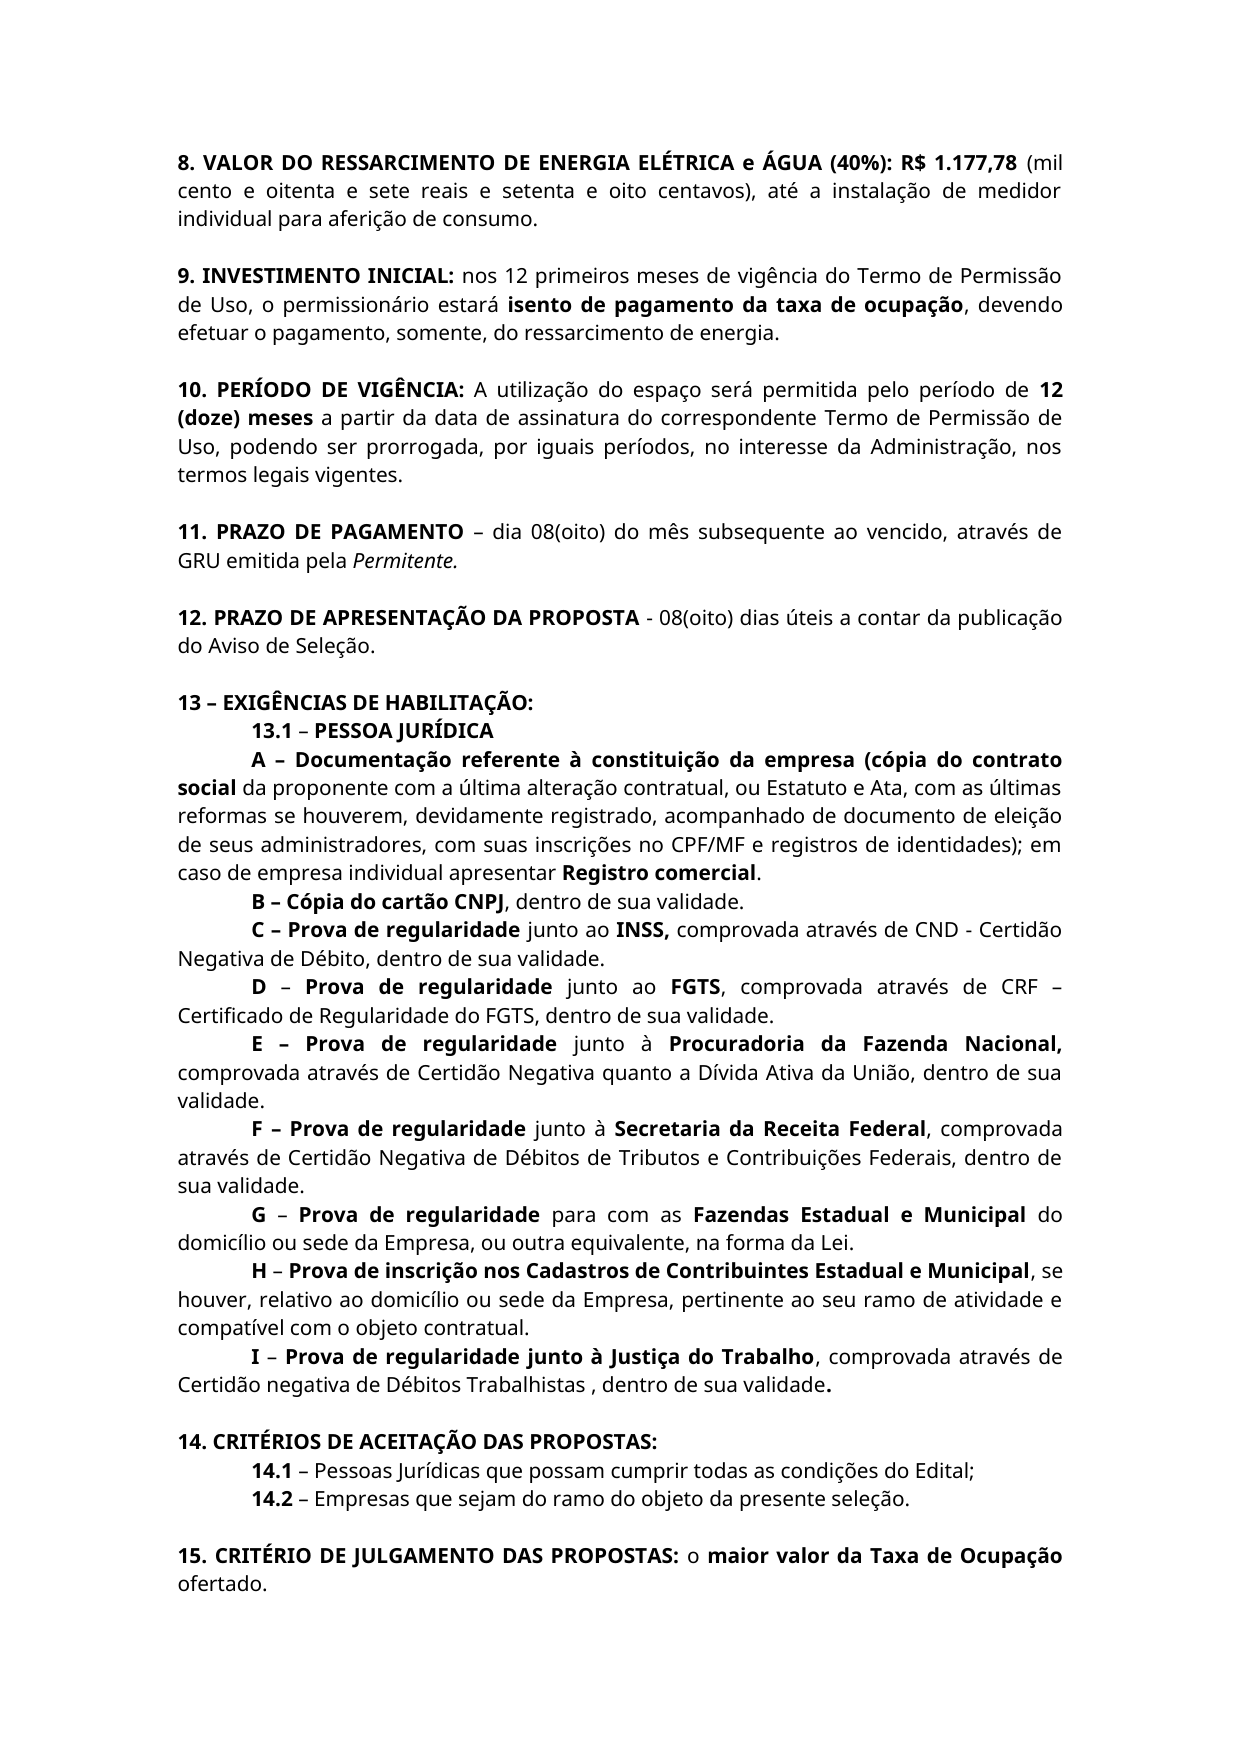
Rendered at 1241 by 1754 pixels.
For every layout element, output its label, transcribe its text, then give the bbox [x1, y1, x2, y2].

text A – Documentação referente à constituição da empresa (cópia do contrato social da proponente com a última alteração contratual, ou Estatuto e Ata, com as últimas reformas se houverem, devidamente registrado, acompanhado de documento de eleição de seus administradores, com suas inscrições no CPF/MF e registros de identidades); em caso de empresa individual apresentar Registro comercial. [177, 745, 1063, 887]
text C – Prova de regularidade junto ao INSS, comprovada através de CND - Certidão Negativa de Débito, dentro de sua validade. [177, 915, 1063, 972]
text B – Cópia do cartão CNPJ, dentro de sua validade. [177, 887, 1063, 915]
text 14.1 – Pessoas Jurídicas que possam cumprir todas as condições do Edital; [177, 1456, 1063, 1484]
text 14. CRITÉRIOS DE ACEITAÇÃO DAS PROPOSTAS: [177, 1427, 1063, 1456]
text G – Prova de regularidade para com as Fazendas Estadual e Municipal do domicílio ou sede da Empresa, ou outra equivalente, na forma da Lei. [177, 1200, 1063, 1257]
text 15. CRITÉRIO DE JULGAMENTO DAS PROPOSTAS: o maior valor da Taxa de Ocupação ofertado. [177, 1541, 1063, 1598]
text 14.2 – Empresas que sejam do ramo do objeto da presente seleção. [177, 1484, 1063, 1513]
text 13 – EXIGÊNCIAS DE HABILITAÇÃO: [177, 688, 1063, 716]
text E – Prova de regularidade junto à Procuradoria da Fazenda Nacional, comprovada através de Certidão Negativa quanto a Dívida Ativa da União, dentro de sua validade. [177, 1029, 1063, 1114]
text H – Prova de inscrição nos Cadastros de Contribuintes Estadual e Municipal, se houver, relativo ao domicílio ou sede da Empresa, pertinente ao seu ramo de atividade e compatível com o objeto contratual. [177, 1257, 1063, 1342]
text D – Prova de regularidade junto ao FGTS, comprovada através de CRF – Certificado de Regularidade do FGTS, dentro de sua validade. [177, 972, 1063, 1029]
text 11. PRAZO DE PAGAMENTO – dia 08(oito) do mês subsequente ao vencido, através de GRU emitida pela Permitente. [177, 517, 1063, 574]
text 12. PRAZO DE APRESENTAÇÃO DA PROPOSTA - 08(oito) dias úteis a contar da publicação do Aviso de Seleção. [177, 603, 1063, 659]
text 10. PERÍODO DE VIGÊNCIA: A utilização do espaço será permitida pelo período de 12 (doze) meses a partir da data de assinatura do correspondente Termo de Permissão de Uso, podendo ser prorrogada, por iguais períodos, no interesse da Administração, nos termos legais vigentes. [177, 375, 1063, 489]
text F – Prova de regularidade junto à Secretaria da Receita Federal, comprovada através de Certidão Negativa de Débitos de Tributos e Contribuições Federais, dentro de sua validade. [177, 1114, 1063, 1200]
text I – Prova de regularidade junto à Justiça do Trabalho, comprovada através de Certidão negativa de Débitos Trabalhistas , dentro de sua validade. [177, 1342, 1063, 1399]
text 13.1 – PESSOA JURÍDICA [177, 716, 1063, 745]
text 9. INVESTIMENTO INICIAL: nos 12 primeiros meses de vigência do Termo de Permissão de Uso, o permissionário estará isento de pagamento da taxa de ocupação, devendo efetuar o pagamento, somente, do ressarcimento de energia. [177, 261, 1063, 347]
text 8. VALOR DO RESSARCIMENTO DE ENERGIA ELÉTRICA e ÁGUA (40%): R$ 1.177,78 (mil cento e oitenta e sete reais e setenta e oito centavos), até a instalação de medidor individual para aferição de consumo. [177, 148, 1063, 233]
